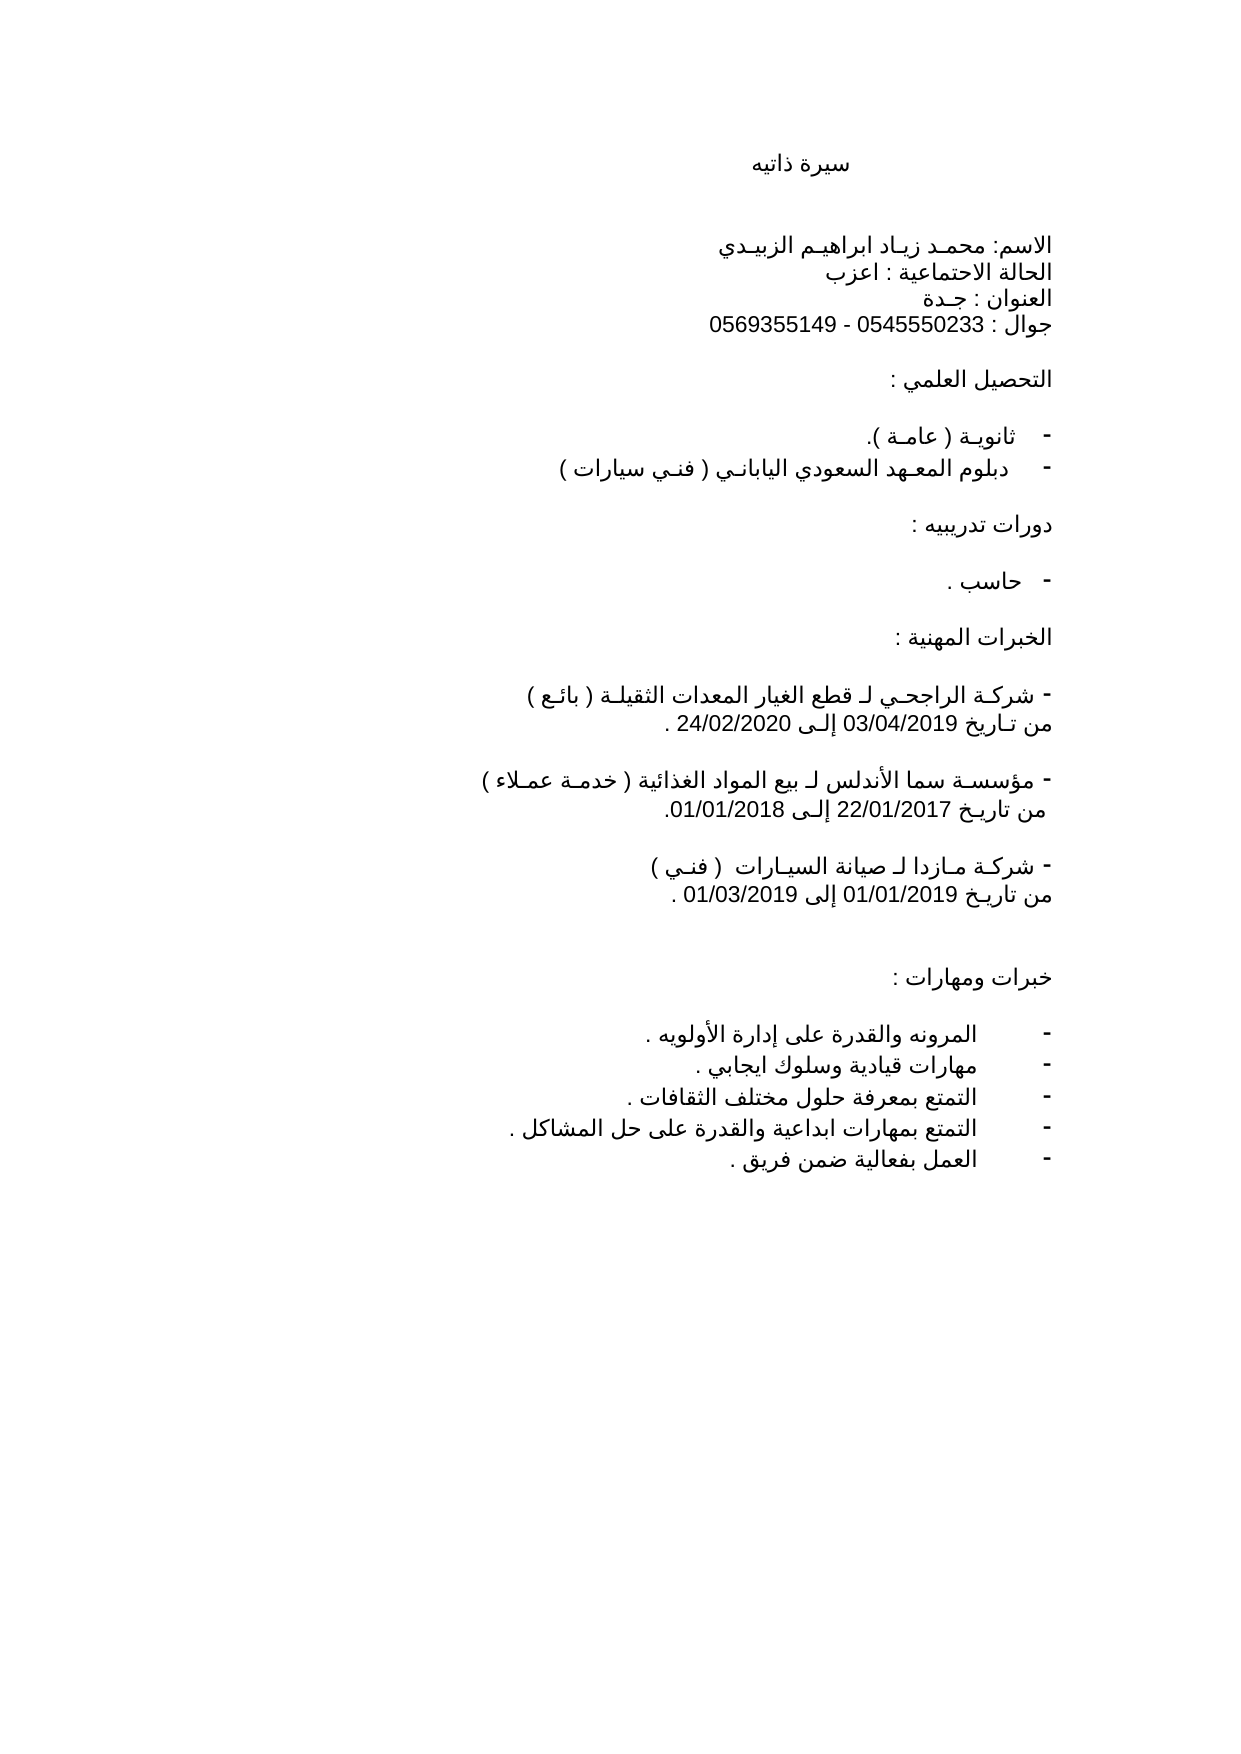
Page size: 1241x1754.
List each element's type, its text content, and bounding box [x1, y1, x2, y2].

list سيرة ذاتيه [187, 150, 978, 176]
text ⁃ شركـة مـازدا لـ صيانة السيـارات ( فنـي ) [187, 850, 1053, 881]
text ⁃ المرونه والقدرة على إدارة الأولويه . [187, 1018, 1053, 1049]
text من تاريـخ 22/01/2017 إلـى 01/01/2018. [187, 796, 1053, 822]
text جوال : 0545550233 - 0569355149 [187, 311, 1053, 338]
text الحالة الاحتماعية : اعزب [187, 259, 1053, 285]
text ⁃ شركـة الراجحـي لـ قطع الغيار المعدات الثقيلـة ( بائـع ) [187, 679, 1053, 710]
text ⁃ مهارات قيادية وسلوك ايجابي . [187, 1049, 1053, 1081]
text ⁃ حاسب . [187, 565, 1053, 596]
text التحصيل العلمي : [187, 366, 1053, 392]
text ⁃ دبلوم المعـهد السعودي اليابانـي ( فنـي سيارات ) [187, 451, 1053, 483]
text الخبرات المهنية : [187, 624, 1053, 651]
text من تـاريخ 03/04/2019 إلـى 24/02/2020 . [187, 710, 1053, 736]
text ⁃ التمتع بمهارات ابداعية والقدرة على حل المشاكل . [187, 1112, 1053, 1143]
text ⁃ التمتع بمعرفة حلول مختلف الثقافات . [187, 1081, 1053, 1112]
text الاسم: محمـد زيـاد ابراهيـم الزبيـدي [187, 232, 1053, 259]
text ⁃ العمل بفعالية ضمن فريق . [187, 1143, 1053, 1174]
text دورات تدريبيه : [187, 511, 1053, 537]
text ⁃ مؤسسـة سما الأندلس لـ بيع المواد الغذائية ( خدمـة عمـلاء ) [187, 764, 1053, 796]
text خبرات ومهارات : [187, 964, 1053, 990]
text ⁃ ثانويـة ( عامـة ). [187, 420, 1053, 451]
text العنوان : جـدة [187, 285, 1053, 311]
text من تاريـخ 01/01/2019 إلى 01/03/2019 . [187, 881, 1053, 908]
